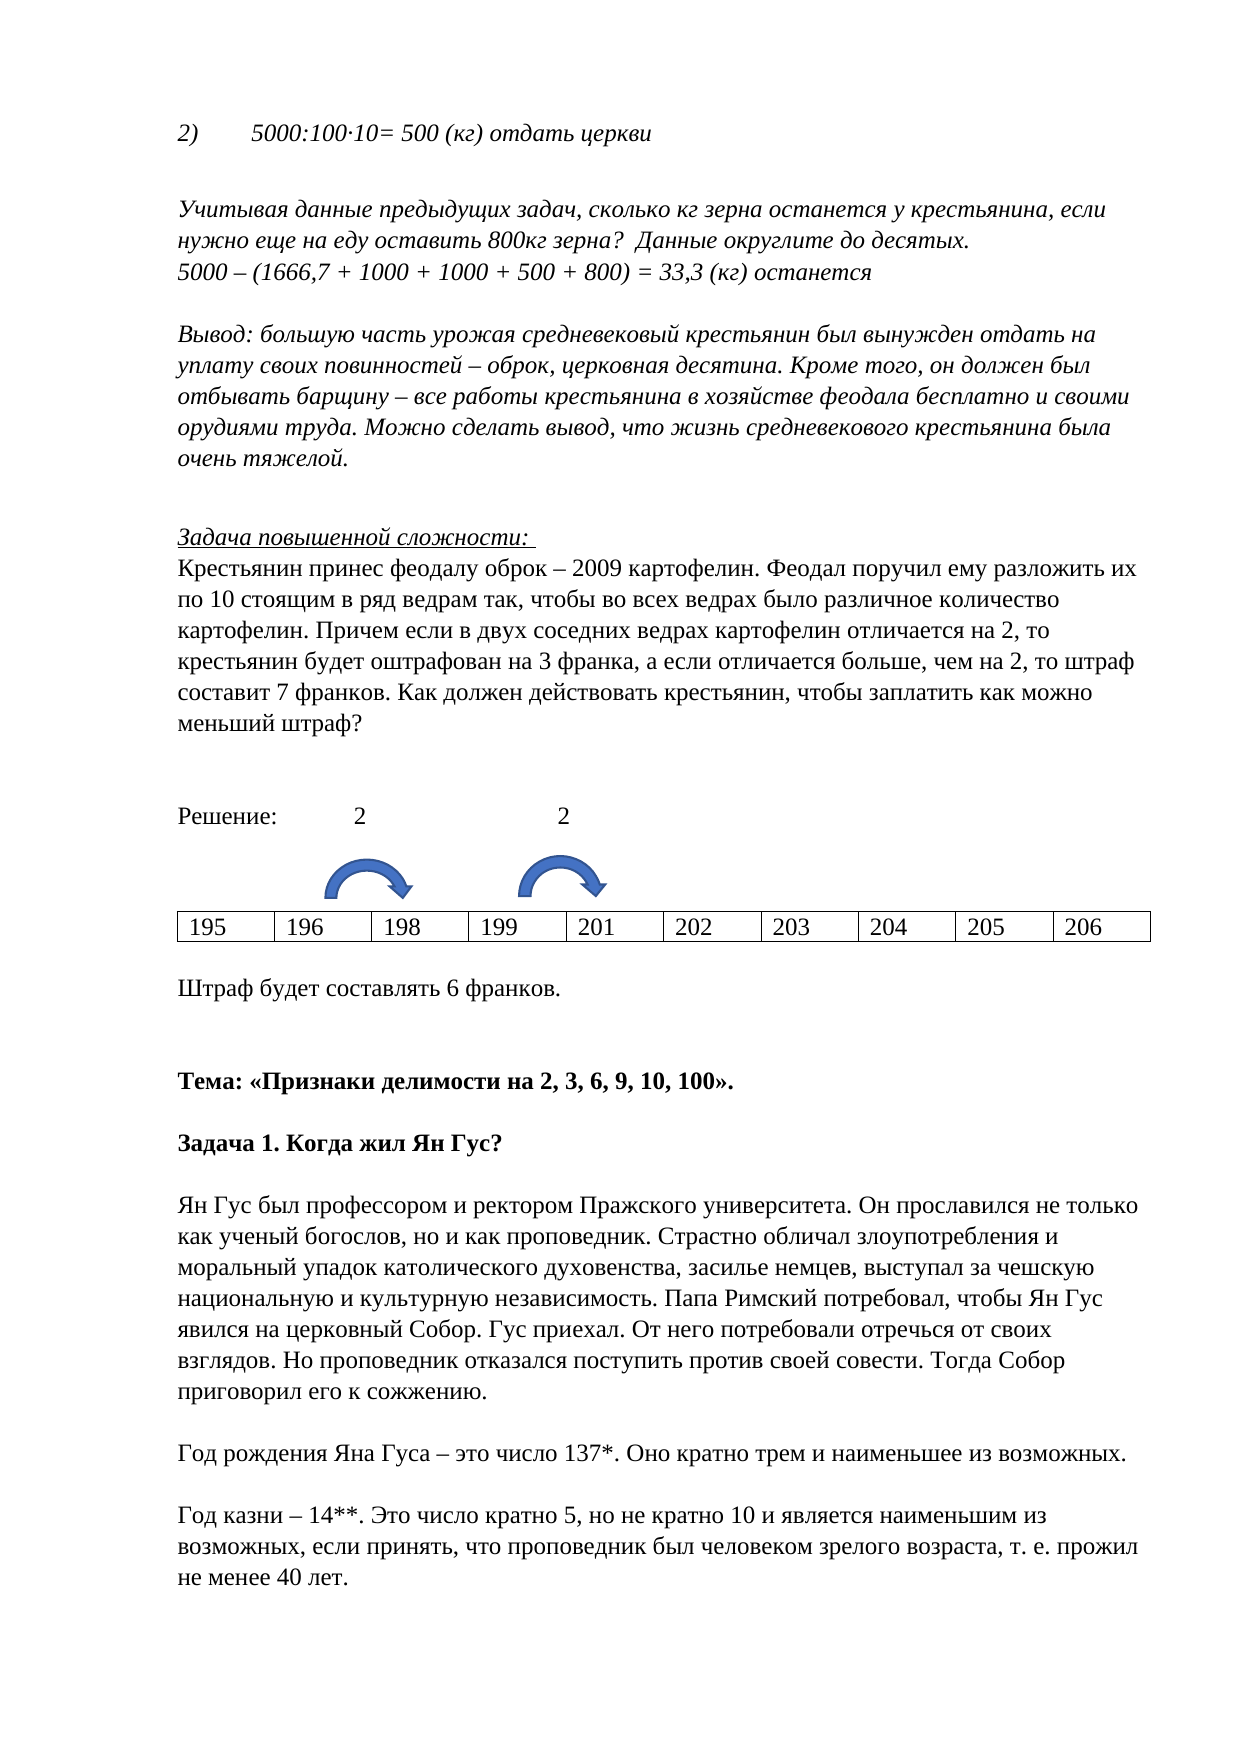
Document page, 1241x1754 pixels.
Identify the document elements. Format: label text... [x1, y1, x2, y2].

table_header 196 [275, 912, 371, 941]
text Штраф будет составлять 6 франков. [177, 973, 1152, 1001]
table_header 199 [469, 912, 566, 941]
table_header 205 [956, 912, 1053, 941]
text Ян Гус был профессором и ректором Пражского университета. Он прославился не только как ученый богослов, но и как проповедник. Страстно обличал злоупотребления и моральный упадок католического духовенства, засилье немцев, выступал за чешскую национальную и культурную независимость. Папа Римский потребовал, чтобы Ян Гус явился на церковный Собор. Гус приехал. От него потребовали отречься от своих взглядов. Но проповедник отказался поступить против своей совести. Тогда Собор приговорил его к сожжению. [177, 1190, 1152, 1405]
table_header 206 [1054, 912, 1150, 941]
list Вывод: большую часть урожая средневековый крестьянин был вынужден отдать на уплату своих повинностей – оброк, церковная десятина. Кроме того, он должен был отбывать барщину – все работы крестьянина в хозяйстве феодала бесплатно и своими орудиями труда. Можно сделать вывод, что жизнь средневекового крестьянина была очень тяжелой. [177, 319, 1152, 472]
table_header 203 [762, 912, 858, 941]
text Год рождения Яна Гуса – это число 137*. Оно кратно трем и наименьшее из возможных. [177, 1438, 1152, 1467]
table_header 204 [859, 912, 955, 941]
text Задача повышенной сложности: [177, 522, 1152, 550]
text Тема: «Признаки делимости на 2, 3, 6, 9, 10, 100». [177, 1066, 1152, 1094]
table_header 198 [372, 912, 468, 941]
text Год казни – 14**. Это число кратно 5, но не кратно 10 и является наименьшим из возможных, если принять, что проповедник был человеком зрелого возраста, т. е. прожил не менее 40 лет. [177, 1500, 1152, 1591]
text Крестьянин принес феодалу оброк – 2009 картофелин. Феодал поручил ему разложить их по 10 стоящим в ряд ведрам так, чтобы во всех ведрах было различное количество картофелин. Причем если в двух соседних ведрах картофелин отличается на 2, то крестьянин будет оштрафован на 3 франка, а если отличается больше, чем на 2, то штраф составит 7 франков. Как должен действовать крестьянин, чтобы заплатить как можно меньший штраф? [177, 553, 1152, 737]
text Задача 1. Когда жил Ян Гус? [177, 1128, 1152, 1157]
table_header 201 [567, 912, 663, 941]
list 5000 – (1666,7 + 1000 + 1000 + 500 + 800) = 33,3 (кг) останется [177, 257, 1152, 285]
list 5000:100∙10= 500 (кг) отдать церкви [177, 118, 1152, 147]
list Учитывая данные предыдущих задач, сколько кг зерна останется у крестьянина, если нужно еще на еду оставить 800кг зерна? Данные округлите до десятых. [177, 194, 1152, 254]
text Решение: 2 2 [177, 801, 1152, 830]
table_header 202 [664, 912, 761, 941]
table_header 195 [178, 912, 274, 941]
